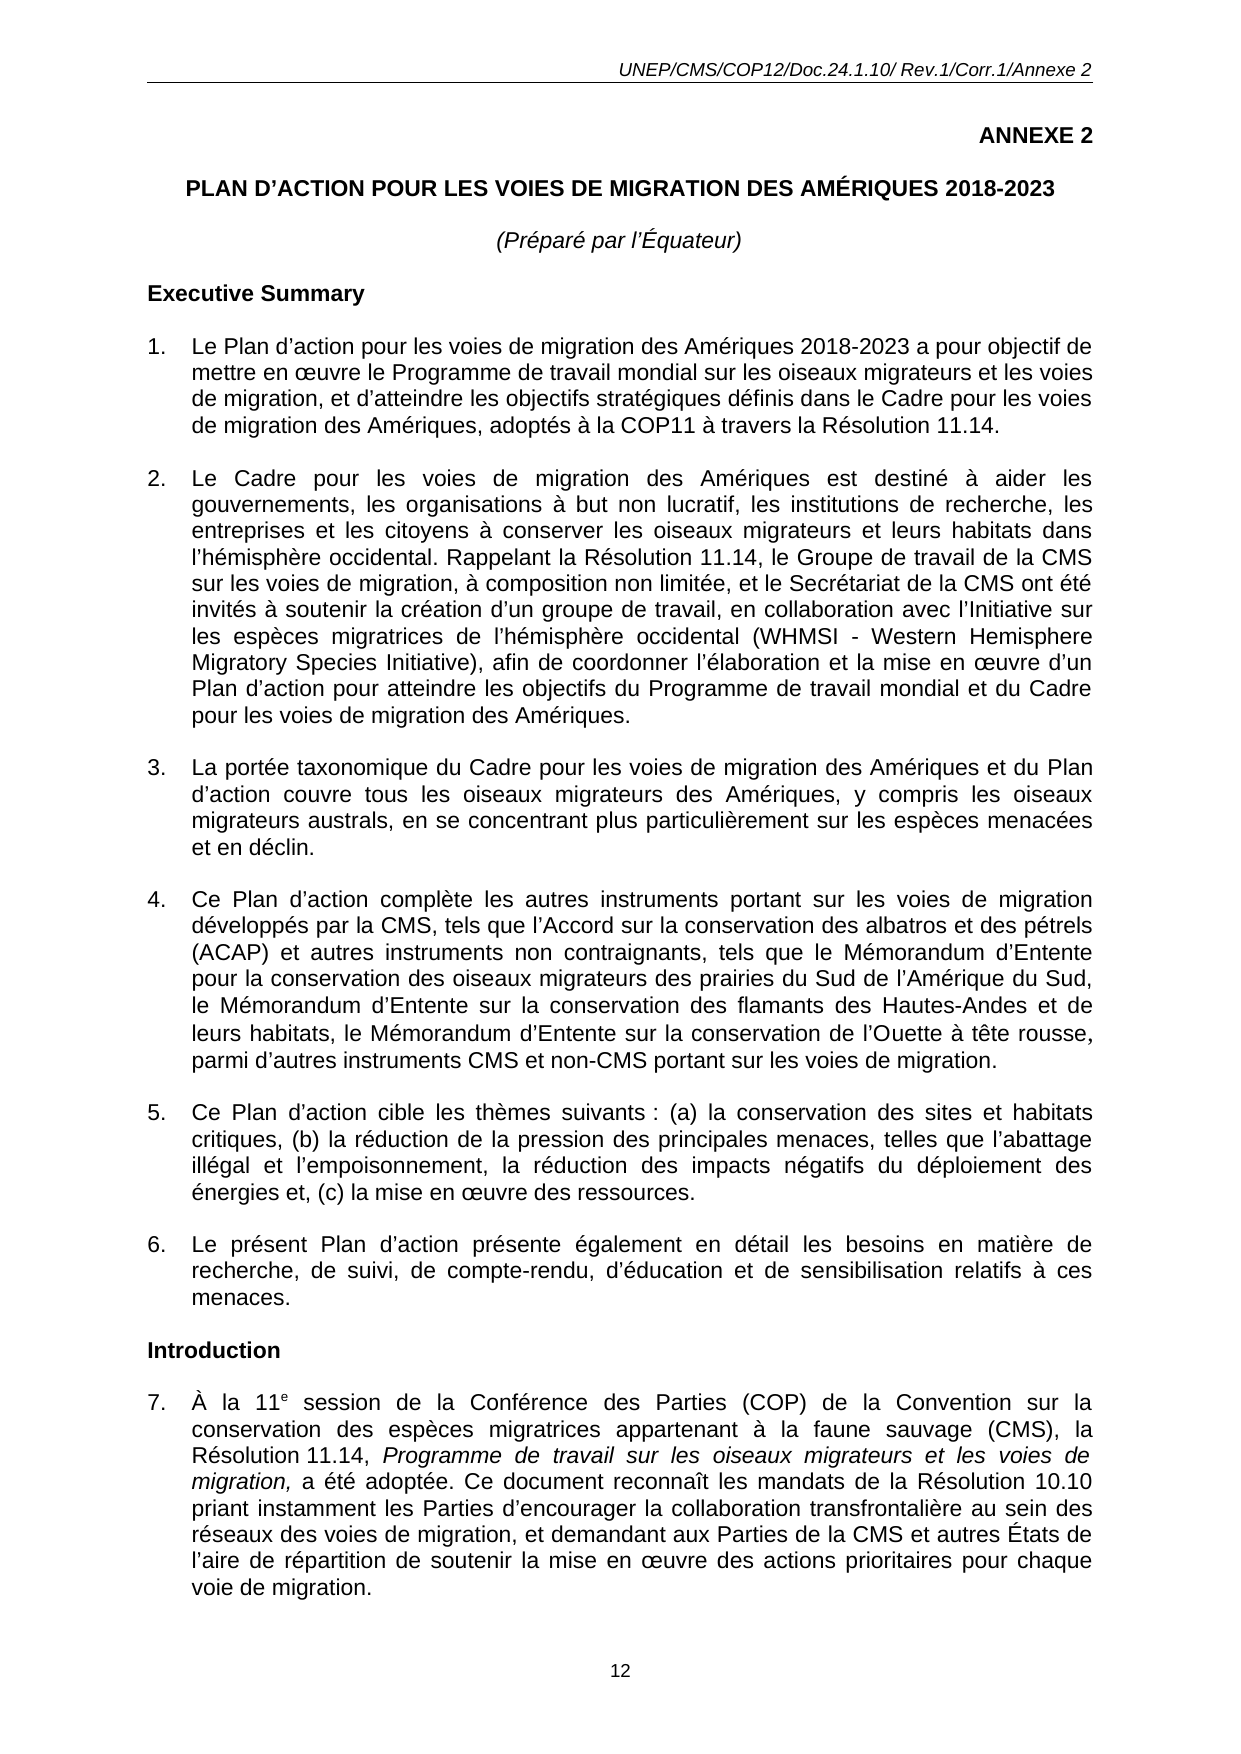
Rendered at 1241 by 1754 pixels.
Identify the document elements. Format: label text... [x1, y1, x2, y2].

list Le Plan d’action pour les voies de migration des Amériques 2018-2023 a pour objectif de mettre en œuvre le Programme de travail mondial sur les oiseaux migrateurs et les voies de migration, et d’atteindre les objectifs stratégiques définis dans le Cadre pour les voies de migration des Amériques, adoptés à la COP11 à travers la Résolution 11.14. [147, 333, 1093, 438]
text Executive Summary [147, 280, 1093, 306]
list La portée taxonomique du Cadre pour les voies de migration des Amériques et du Plan d’action couvre tous les oiseaux migrateurs des Amériques, y compris les oiseaux migrateurs australs, en se concentrant plus particulièrement sur les espèces menacées et en déclin. [147, 754, 1093, 860]
text ANNEXE 2 [147, 122, 1093, 148]
list Ce Plan d’action cible les thèmes suivants : (a) la conservation des sites et habitats critiques, (b) la réduction de la pression des principales menaces, telles que l’abattage illégal et l’empoisonnement, la réduction des impacts négatifs du déploiement des énergies et, (c) la mise en œuvre des ressources. [147, 1099, 1093, 1205]
text PLAN D’ACTION POUR LES VOIES DE MIGRATION DES AMÉRIQUES 2018-2023 [147, 174, 1093, 201]
text Introduction [147, 1337, 1093, 1363]
list Ce Plan d’action complète les autres instruments portant sur les voies de migration développés par la CMS, tels que l’Accord sur la conservation des albatros et des pétrels (ACAP) et autres instruments non contraignants, tels que le Mémorandum d’Entente pour la conservation des oiseaux migrateurs des prairies du Sud de l’Amérique du Sud, le Mémorandum d’Entente sur la conservation des flamants des Hautes-Andes et de leurs habitats, le Mémorandum d’Entente sur la conservation de l’Ouette à tête rousse, parmi d’autres instruments CMS et non-CMS portant sur les voies de migration. [147, 886, 1093, 1073]
list Le Cadre pour les voies de migration des Amériques est destiné à aider les gouvernements, les organisations à but non lucratif, les institutions de recherche, les entreprises et les citoyens à conserver les oiseaux migrateurs et leurs habitats dans l’hémisphère occidental. Rappelant la Résolution 11.14, le Groupe de travail de la CMS sur les voies de migration, à composition non limitée, et le Secrétariat de la CMS ont été invités à soutenir la création d’un groupe de travail, en collaboration avec l’Initiative sur les espèces migratrices de l’hémisphère occidental (WHMSI - Western Hemisphere Migratory Species Initiative), afin de coordonner l’élaboration et la mise en œuvre d’un Plan d’action pour atteindre les objectifs du Programme de travail mondial et du Cadre pour les voies de migration des Amériques. [147, 464, 1093, 728]
list Le présent Plan d’action présente également en détail les besoins en matière de recherche, de suivi, de compte-rendu, d’éducation et de sensibilisation relatifs à ces menaces. [147, 1231, 1093, 1310]
text (Préparé par l’Équateur) [147, 227, 1093, 254]
list À la 11e session de la Conférence des Parties (COP) de la Convention sur la conservation des espèces migratrices appartenant à la faune sauvage (CMS), la Résolution 11.14, Programme de travail sur les oiseaux migrateurs et les voies de migration, a été adoptée. Ce document reconnaît les mandats de la Résolution 10.10 priant instamment les Parties d’encourager la collaboration transfrontalière au sein des réseaux des voies de migration, et demandant aux Parties de la CMS et autres États de l’aire de répartition de soutenir la mise en œuvre des actions prioritaires pour chaque voie de migration. [147, 1389, 1093, 1600]
